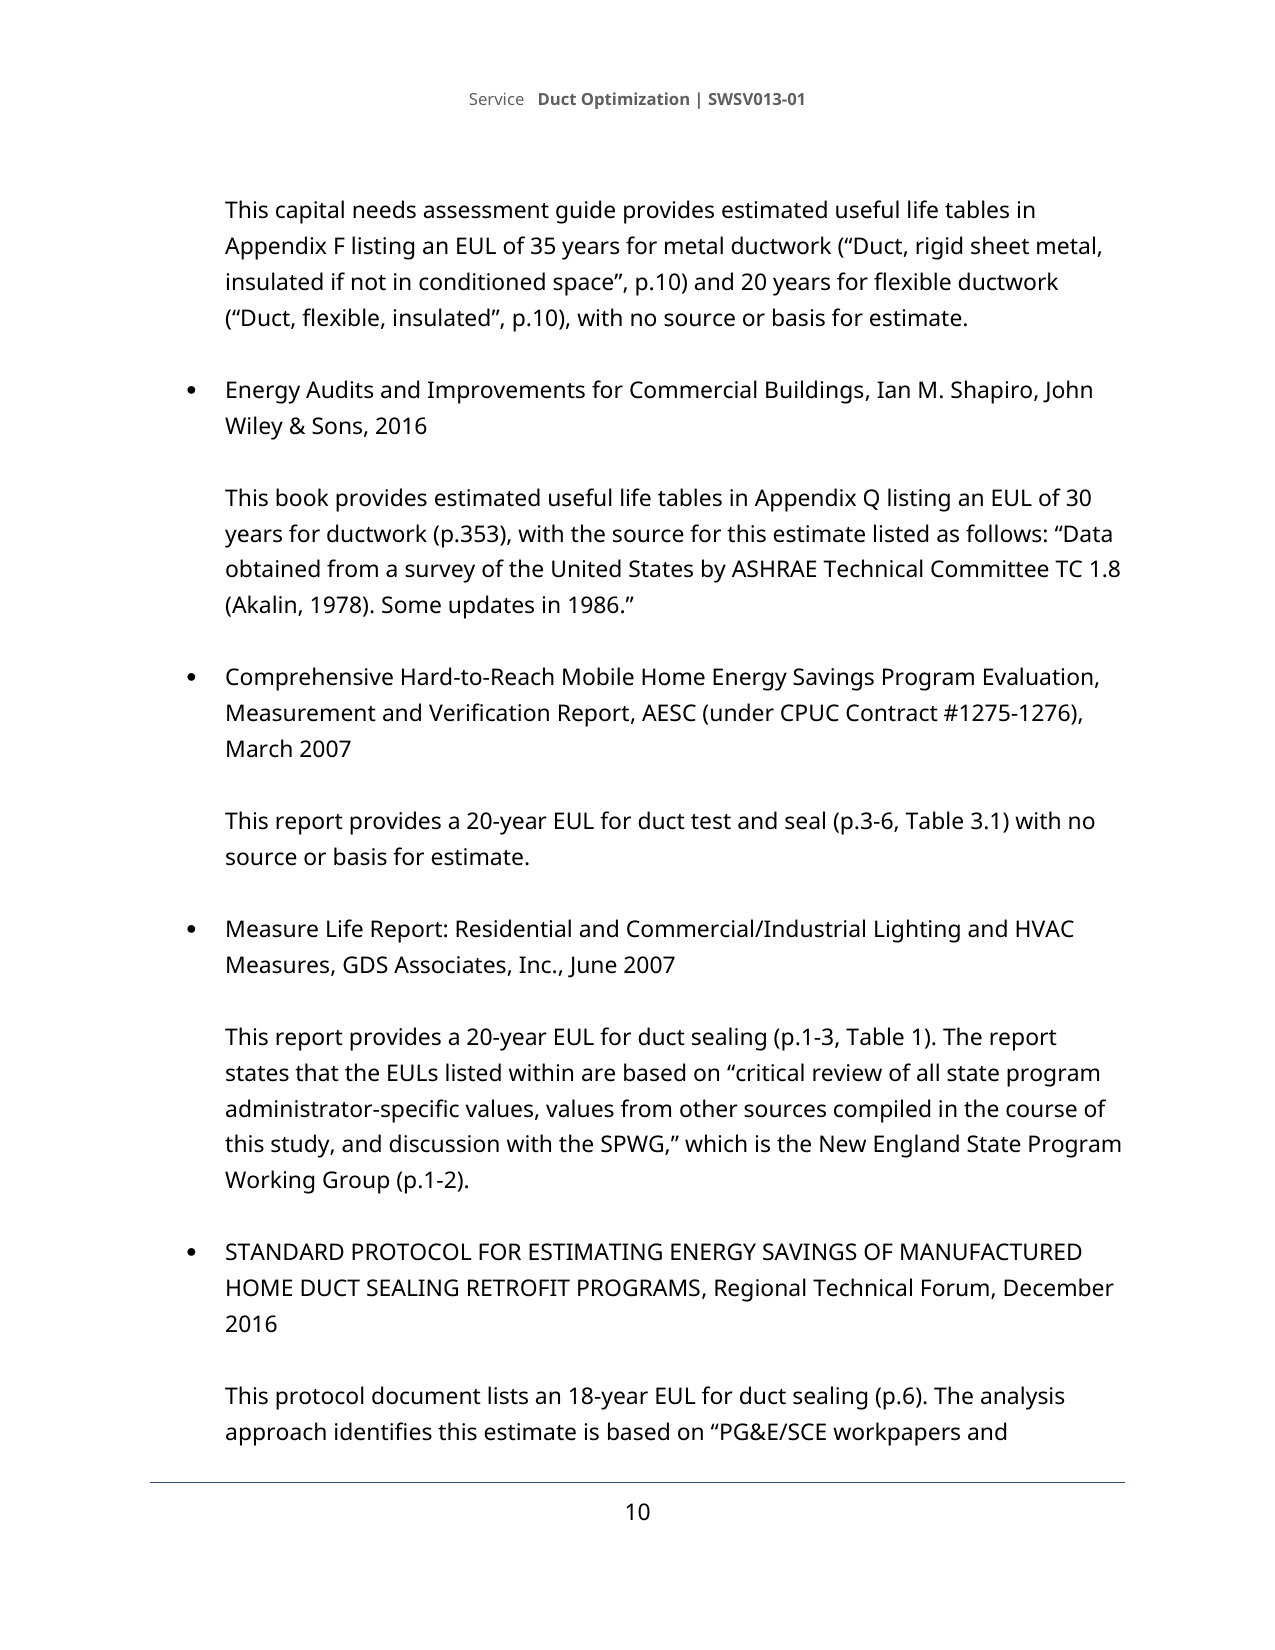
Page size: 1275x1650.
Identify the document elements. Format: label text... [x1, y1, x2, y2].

list Measure Life Report: Residential and Commercial/Industrial Lighting and HVAC Measures, GDS Associates, Inc., June 2007 This report provides a 20-year EUL for duct sealing (p.1-3, Table 1). The report states that the EULs listed within are based on “critical review of all state program administrator-specific values, values from other sources compiled in the course of this study, and discussion with the SPWG,” which is the New England State Program Working Group (p.1-2). [187, 913, 1125, 1232]
list Comprehensive Hard-to-Reach Mobile Home Energy Savings Program Evaluation, Measurement and Verification Report, AESC (under CPUC Contract #1275-1276), March 2007 This report provides a 20-year EUL for duct test and seal (p.3-6, Table 3.1) with no source or basis for estimate. [187, 661, 1125, 908]
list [187, 1236, 1125, 1447]
list Energy Audits and Improvements for Commercial Buildings, Ian M. Shapiro, John Wiley & Sons, 2016 This book provides estimated useful life tables in Appendix Q listing an EUL of 30 years for ductwork (p.353), with the source for this estimate listed as follows: “Data obtained from a survey of the United States by ASHRAE Technical Committee TC 1.8 (Akalin, 1978). Some updates in 1986.” [187, 374, 1125, 657]
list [187, 158, 1125, 369]
